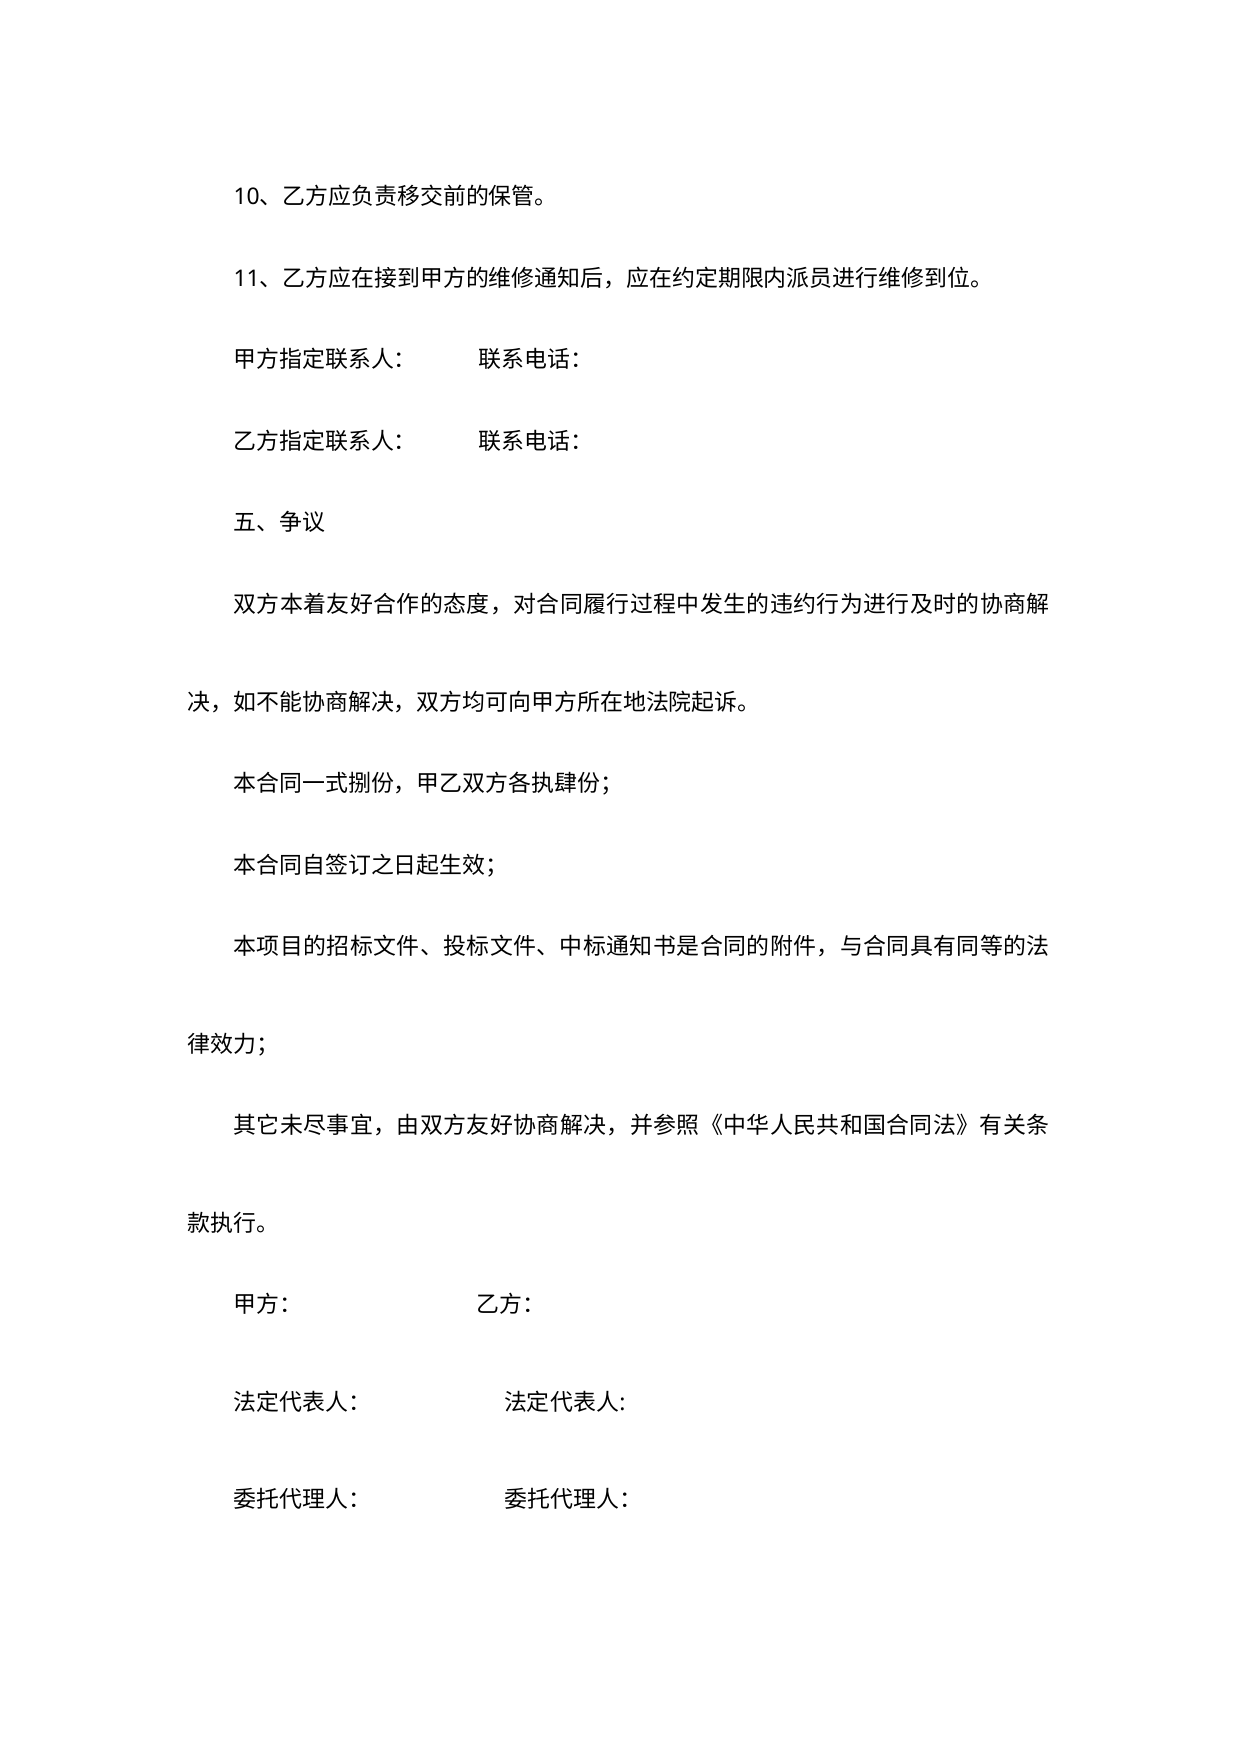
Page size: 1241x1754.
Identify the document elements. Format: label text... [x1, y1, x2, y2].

text 五、争议 [187, 488, 1053, 553]
text 本合同自签订之日起生效； [187, 831, 1053, 896]
text 委托代理人： 委托代理人： [187, 1465, 1053, 1530]
text 本合同一式捌份，甲乙双方各执肆份； [187, 749, 1053, 814]
text 甲方指定联系人： 联系电话： [187, 325, 1053, 390]
text 11、乙方应在接到甲方的维修通知后，应在约定期限内派员进行维修到位。 [187, 244, 1053, 309]
text 乙方指定联系人： 联系电话： [187, 407, 1053, 472]
text 其它未尽事宜，由双方友好协商解决，并参照《中华人民共和国合同法》有关条款执行。 [187, 1091, 1053, 1254]
text 法定代表人： 法定代表人: [187, 1368, 1053, 1433]
text 10、乙方应负责移交前的保管。 [187, 162, 1053, 227]
text 本项目的招标文件、投标文件、中标通知书是合同的附件，与合同具有同等的法律效力； [187, 912, 1053, 1075]
text 甲方： 乙方： [187, 1270, 1053, 1335]
text 双方本着友好合作的态度，对合同履行过程中发生的违约行为进行及时的协商解决，如不能协商解决，双方均可向甲方所在地法院起诉。 [187, 570, 1053, 732]
